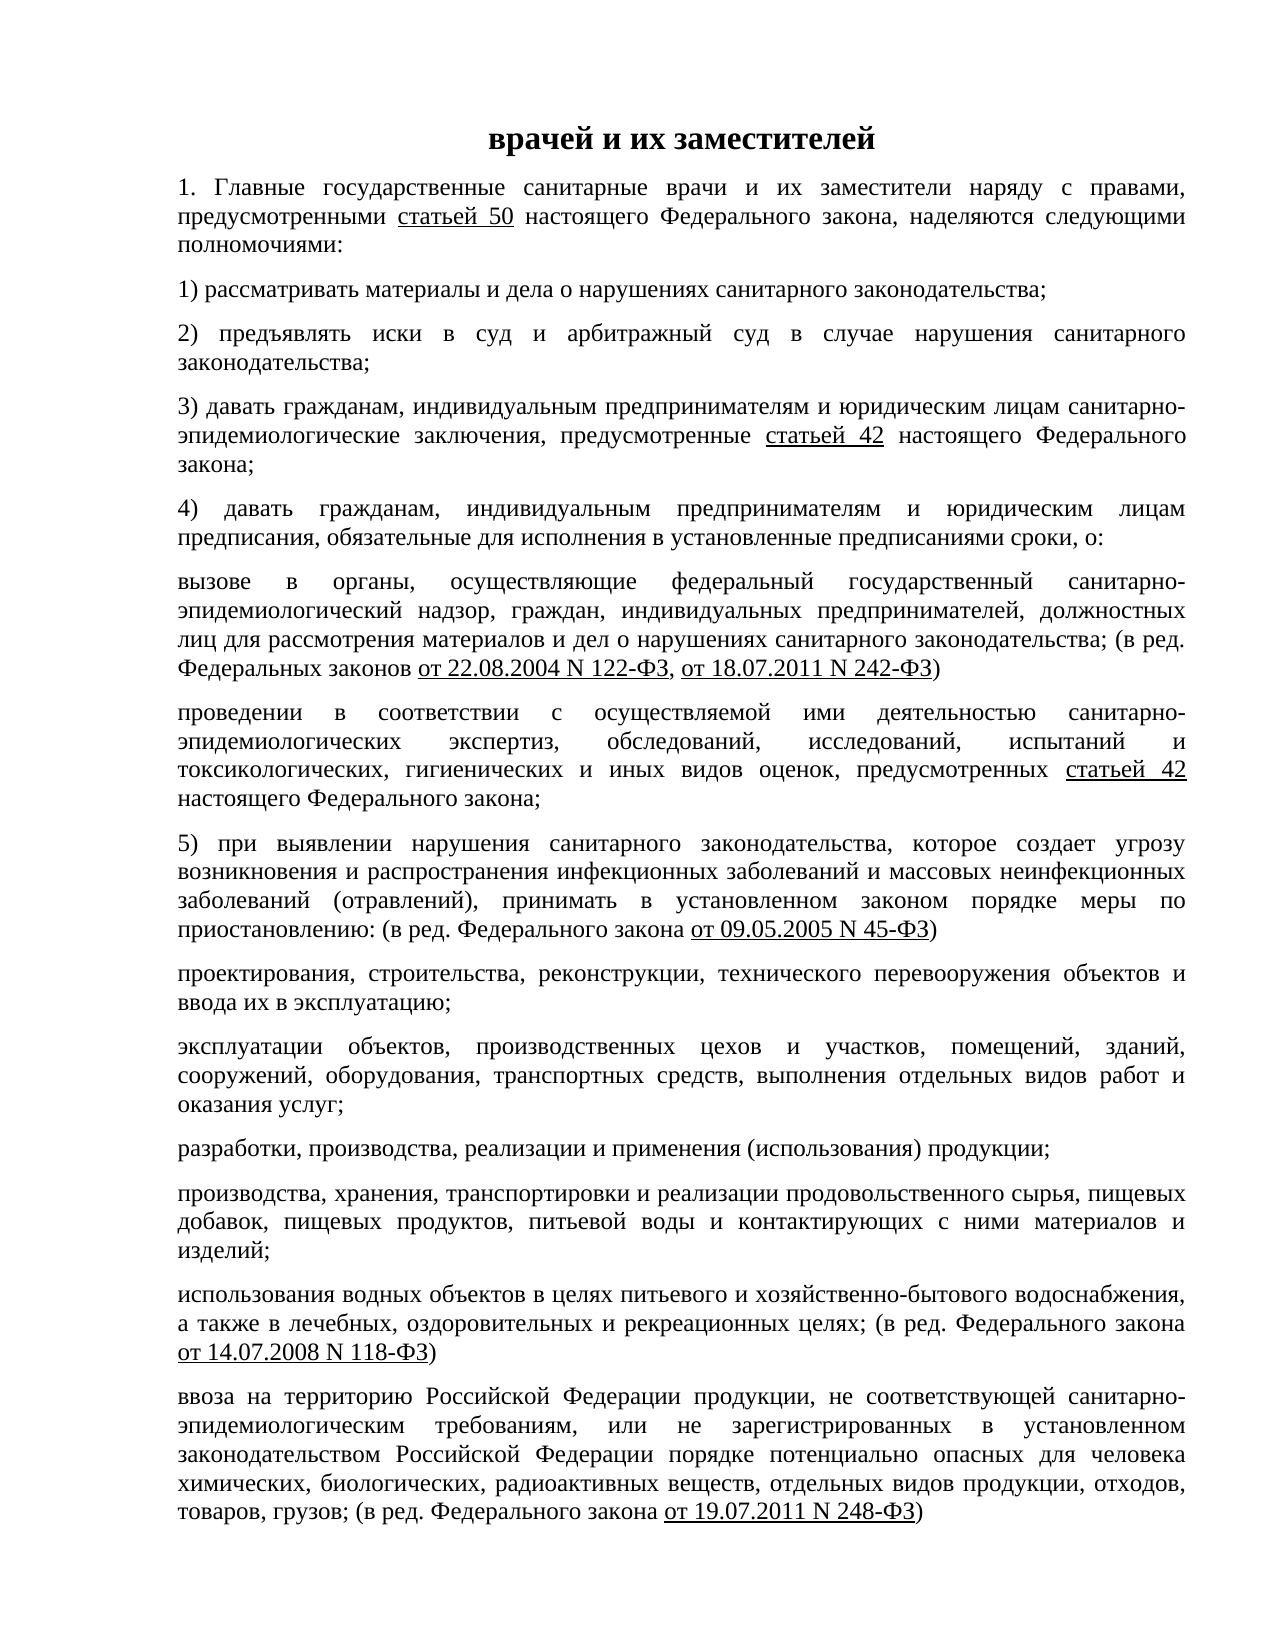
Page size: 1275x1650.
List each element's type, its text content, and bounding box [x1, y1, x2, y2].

text 1. Главные государственные санитарные врачи и их заместители наряду с правами, предусмотренными статьей 50 настоящего Федерального закона, наделяются следующими полномочиями: [177, 172, 1186, 258]
text 2) предъявлять иски в суд и арбитражный суд в случае нарушения санитарного законодательства; [177, 318, 1186, 376]
text 4) давать гражданам, индивидуальным предпринимателям и юридическим лицам предписания, обязательные для исполнения в установленные предписаниями сроки, о: [177, 493, 1186, 551]
text разработки, производства, реализации и применения (использования) продукции; [177, 1133, 1186, 1162]
text вызове в органы, осуществляющие федеральный государственный санитарно-эпидемиологический надзор, граждан, индивидуальных предпринимателей, должностных лиц для рассмотрения материалов и дел о нарушениях санитарного законодательства; (в ред. Федеральных законов от 22.08.2004 N 122-ФЗ, от 18.07.2011 N 242-ФЗ) [177, 566, 1186, 681]
text производства, хранения, транспортировки и реализации продовольственного сырья, пищевых добавок, пищевых продуктов, питьевой воды и контактирующих с ними материалов и изделий; [177, 1178, 1186, 1264]
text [177, 118, 1186, 156]
text проектирования, строительства, реконструкции, технического перевооружения объектов и ввода их в эксплуатацию; [177, 958, 1186, 1016]
text использования водных объектов в целях питьевого и хозяйственно-бытового водоснабжения, а также в лечебных, оздоровительных и рекреационных целях; (в ред. Федерального закона от 14.07.2008 N 118-ФЗ) [177, 1279, 1186, 1366]
text 3) давать гражданам, индивидуальным предпринимателям и юридическим лицам санитарно-эпидемиологические заключения, предусмотренные статьей 42 настоящего Федерального закона; [177, 391, 1186, 478]
text 1) рассматривать материалы и дела о нарушениях санитарного законодательства; [177, 274, 1186, 303]
text ввоза на территорию Российской Федерации продукции, не соответствующей санитарно-эпидемиологическим требованиям, или не зарегистрированных в установленном законодательством Российской Федерации порядке потенциально опасных для человека химических, биологических, радиоактивных веществ, отдельных видов продукции, отходов, товаров, грузов; (в ред. Федерального закона от 19.07.2011 N 248-ФЗ) [177, 1381, 1186, 1525]
text проведении в соответствии с осуществляемой ими деятельностью санитарно-эпидемиологических экспертиз, обследований, исследований, испытаний и токсикологических, гигиенических и иных видов оценок, предусмотренных статьей 42 настоящего Федерального закона; [177, 697, 1186, 812]
text 5) при выявлении нарушения санитарного законодательства, которое создает угрозу возникновения и распространения инфекционных заболеваний и массовых неинфекционных заболеваний (отравлений), принимать в установленном законом порядке меры по приостановлению: (в ред. Федерального закона от 09.05.2005 N 45-ФЗ) [177, 828, 1186, 943]
text эксплуатации объектов, производственных цехов и участков, помещений, зданий, сооружений, оборудования, транспортных средств, выполнения отдельных видов работ и оказания услуг; [177, 1031, 1186, 1118]
